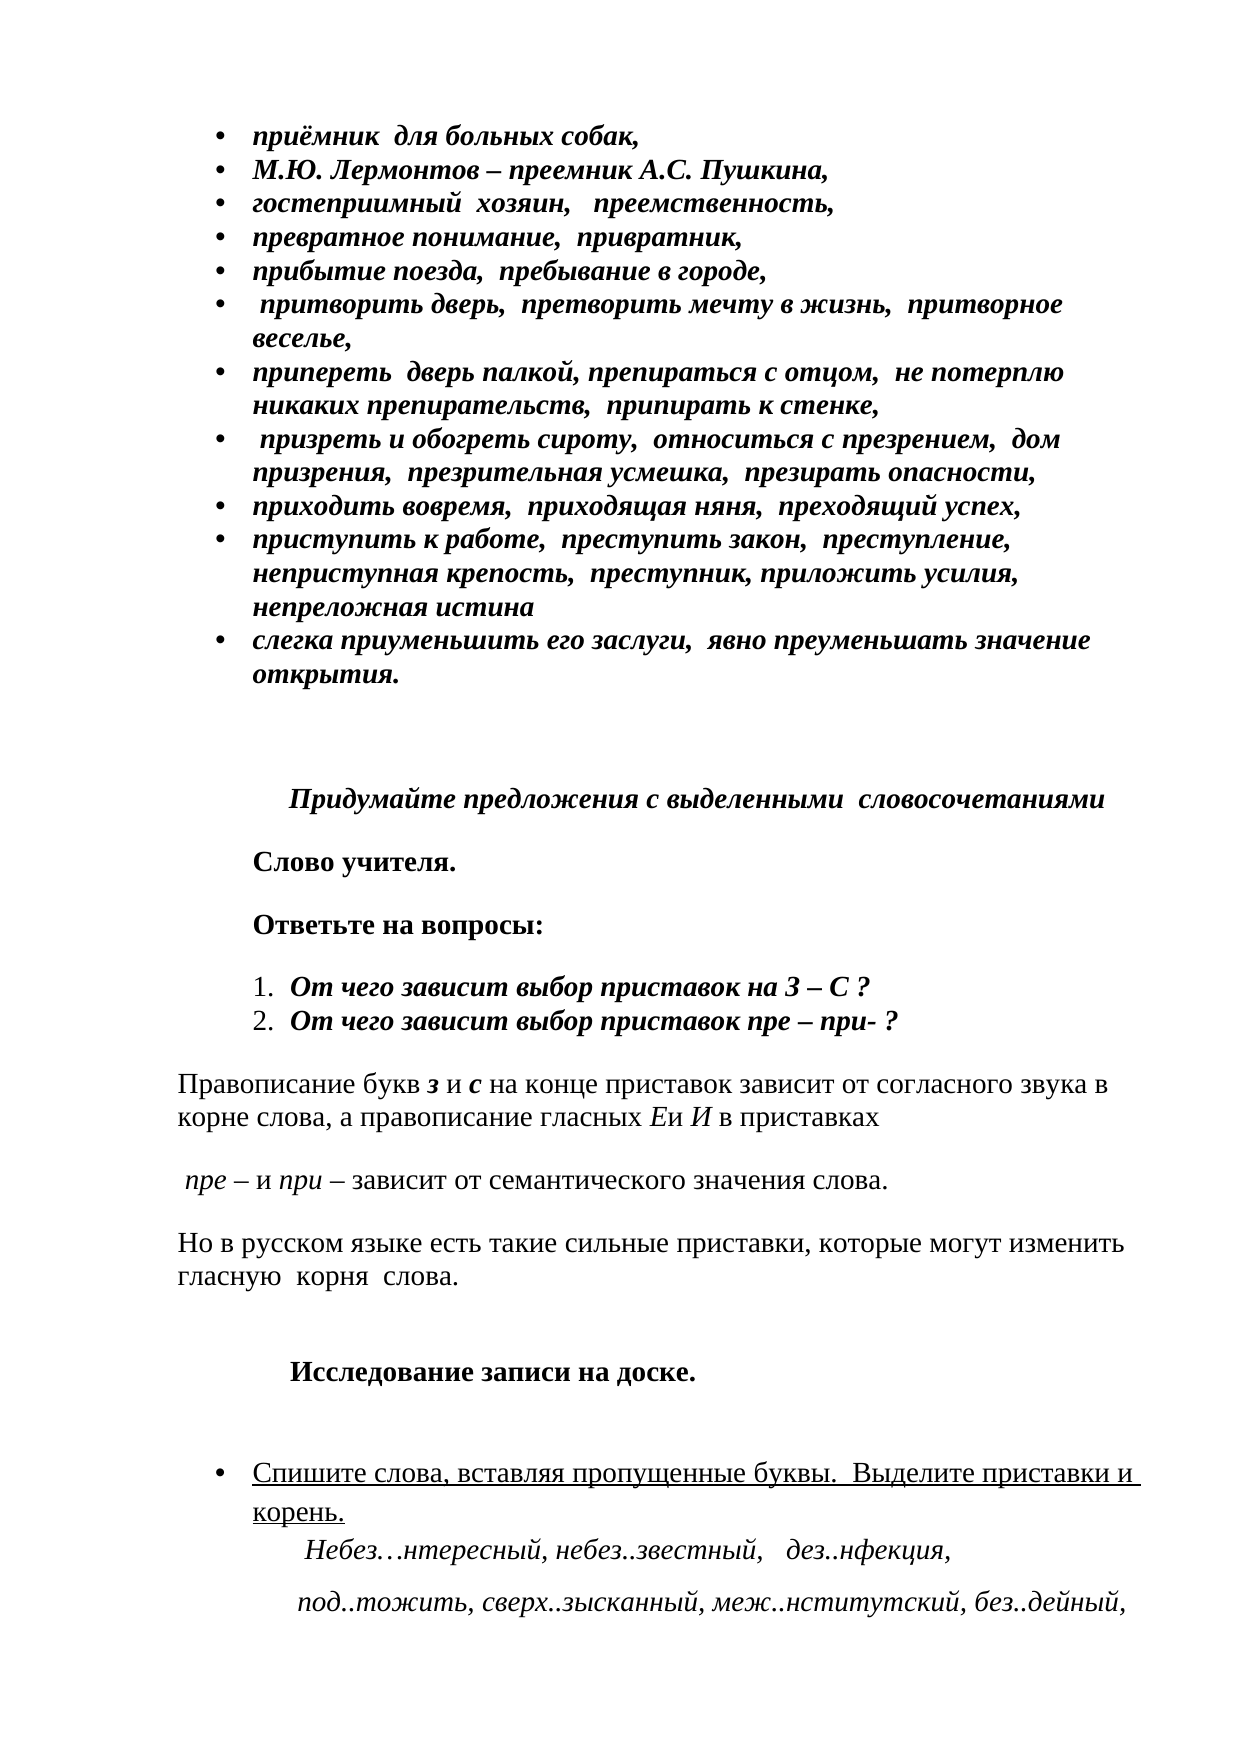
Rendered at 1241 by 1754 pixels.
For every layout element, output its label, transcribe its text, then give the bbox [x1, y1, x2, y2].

list приступить к работе, преступить закон, преступление, неприступная крепость, преступник, приложить усилия, непреложная истина [215, 522, 1152, 622]
list слегка приуменьшить его заслуги, явно преуменьшать значение открытия. [215, 622, 1152, 689]
list приёмник для больных собак, [215, 118, 1152, 152]
list Спишите слова, вставляя пропущенные буквы. Выделите приставки и корень. [215, 1455, 1152, 1527]
list Исследование записи на доске. [290, 1354, 1152, 1388]
list От чего зависит выбор приставок на З – С ? [252, 969, 1152, 1003]
text Правописание букв з и с на конце приставок зависит от согласного звука в корне слова, а правописание гласных Еи И в приставках [177, 1066, 1152, 1133]
list под..тожить, сверх..зысканный, меж..нститутский, без..дейный, [290, 1584, 1152, 1617]
text Слово учителя. [252, 844, 1152, 878]
list притворить дверь, претворить мечту в жизнь, притворное веселье, [215, 286, 1152, 353]
list призреть и обогреть сироту, относиться с презрением, дом призрения, презрительная усмешка, презирать опасности, [215, 421, 1152, 488]
list Небез…нтересный, небез..звестный, дез..нфекция, [290, 1532, 1152, 1566]
list превратное понимание, привратник, [215, 219, 1152, 253]
list приходить вовремя, приходящая няня, преходящий успех, [215, 488, 1152, 522]
list гостеприимный хозяин, преемственность, [215, 185, 1152, 219]
text Придумайте предложения с выделенными словосочетаниями [252, 781, 1152, 815]
list От чего зависит выбор приставок пре – при- ? [252, 1003, 1152, 1037]
text Но в русском языке есть такие сильные приставки, которые могут изменить гласную корня слова. [177, 1225, 1152, 1292]
text пре – и при – зависит от семантического значения слова. [177, 1162, 1152, 1196]
text Ответьте на вопросы: [252, 907, 1152, 940]
list припереть дверь палкой, препираться с отцом, не потерплю никаких препирательств, припирать к стенке, [215, 353, 1152, 421]
list М.Ю. Лермонтов – преемник А.С. Пушкина, [215, 152, 1152, 185]
list прибытие поезда, пребывание в городе, [215, 253, 1152, 286]
